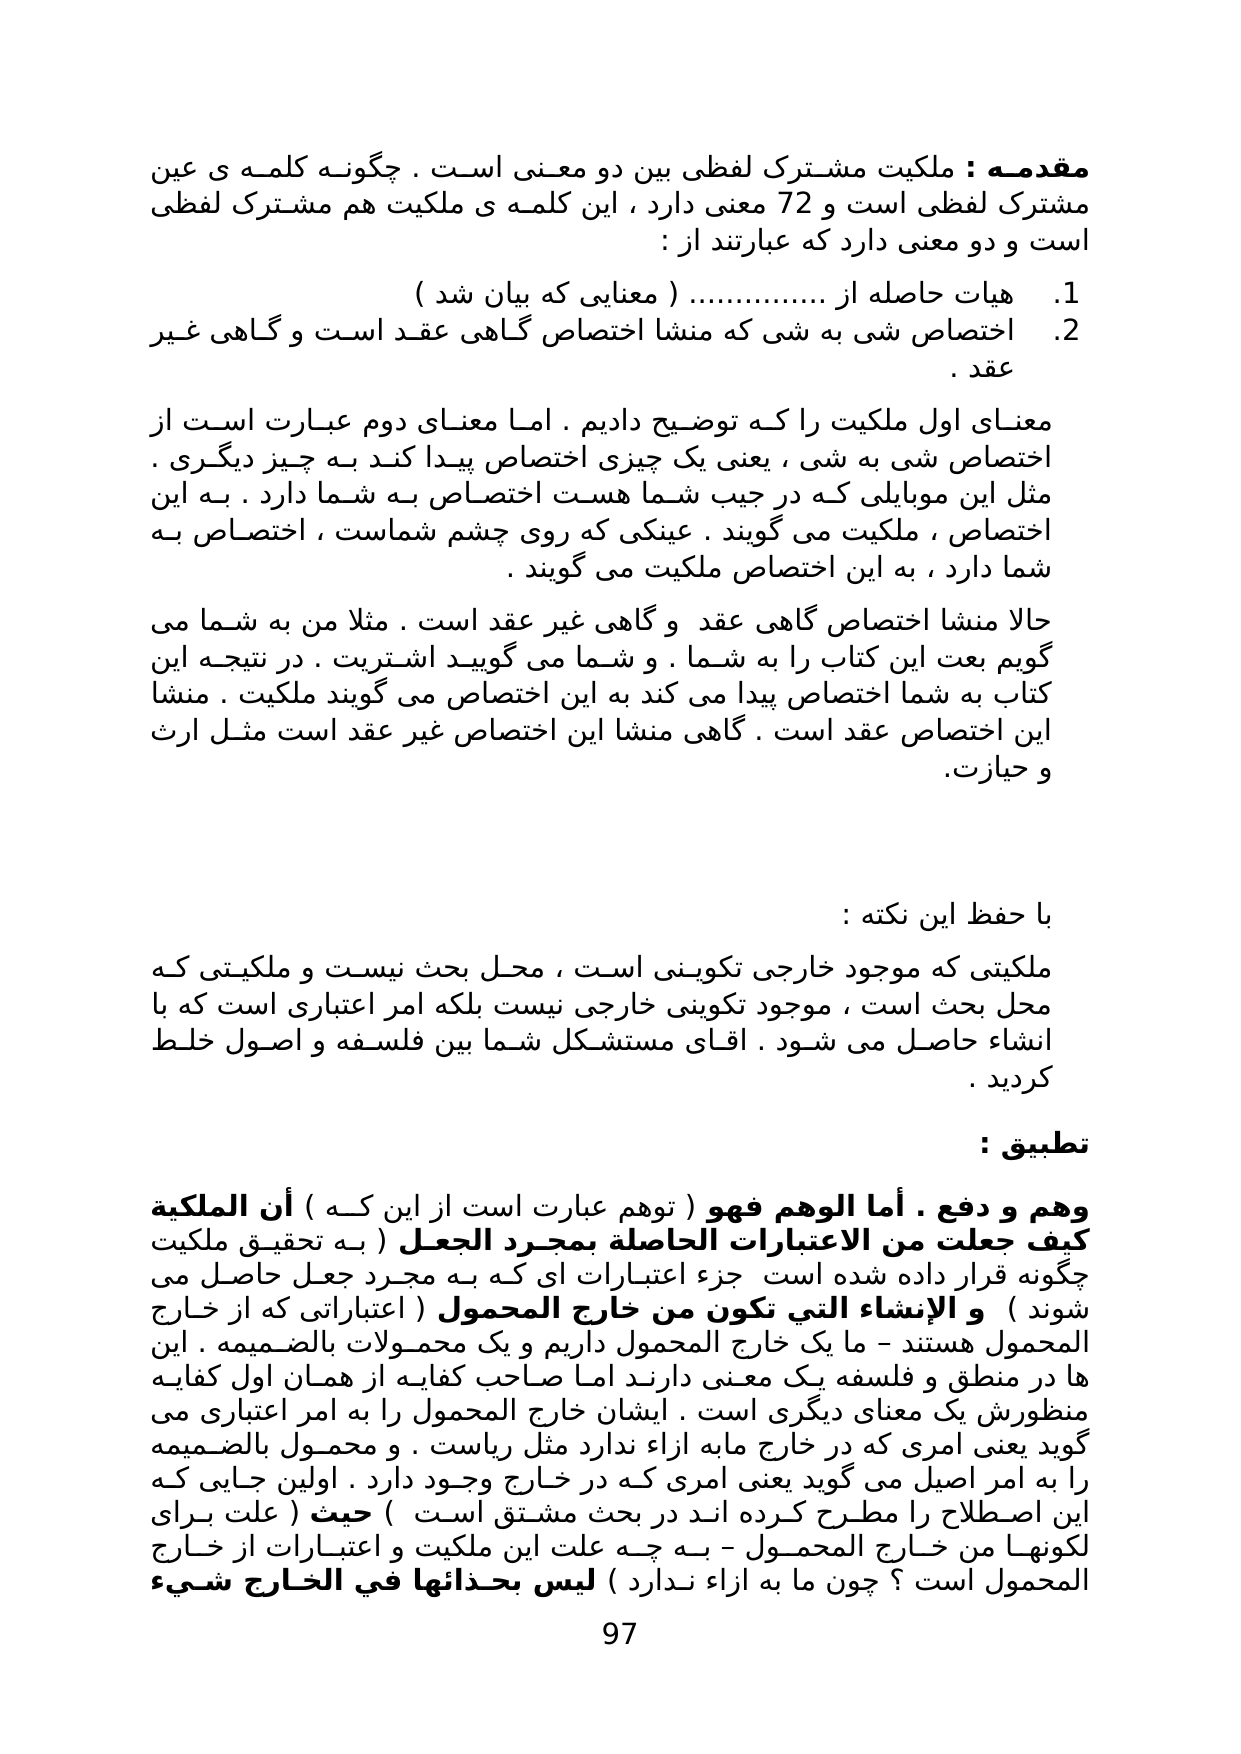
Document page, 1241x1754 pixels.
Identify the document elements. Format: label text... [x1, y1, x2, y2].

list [150, 150, 1015, 221]
text حالا منشا اختصاص گاهی عقد و گاهی غیر عقد است . مثلا من به شما می گویم بعت این کتاب را به شما . و شما می گویید اشتریت . در نتیجه این کتاب به شما اختصاص پیدا می کند به این اختصاص می گویند ملکیت . منشا این اختصاص عقد است . گاهی منشا این اختصاص غیر عقد است مثل ارث و حیازت. [150, 837, 1053, 1017]
text صاحب کفایه اول زیرسازی و مقدمه سازی می کند بعد یا یک نکته جواب اشکال را می دهد . [150, 293, 1090, 364]
text جواب به اشکال : [150, 240, 1090, 274]
text ملکیتی که موجود خارجی تکوینی است ، محل بحث نیست و ملکیتی که محل بحث است ، موجود تکوینی خارجی نیست بلکه امر اعتباری است که با انشاء حاصل می شود . اقای مستشکل شما بین فلسفه و اصول خلط کردید . [150, 1184, 1053, 1328]
list اختصاص شی به شی که منشا اختصاص گاهی عقد است و گاهی غیر عقد . [150, 547, 1053, 617]
text تطبیق : [150, 1359, 1090, 1393]
text مقدمه : ملکیت مشترک لفظی بین دو معنی است . چگونه کلمه ی عین مشترک لفظی است و 72 معنی دارد ، این کلمه ی ملکیت هم مشترک لفظی است و دو معنی دارد که عبارتند از : [150, 383, 1090, 491]
list هیات حاصله از ............... ( معنایی که بیان شد ) [150, 510, 1053, 544]
text معنای اول ملکیت را که توضیح دادیم . اما معنای دوم عبارت است از اختصاص شی به شی ، یعنی یک چیزی اختصاص پیدا کند به چیز دیگری . مثل این موبایلی که در جیب شما هست اختصاص به شما دارد . به این اختصاص ، ملکیت می گویند . عینکی که روی چشم شماست ، اختصاص به شما دارد ، به این اختصاص ملکیت می گویند . [150, 637, 1053, 817]
text با حفظ این نکته : [150, 1130, 1053, 1164]
